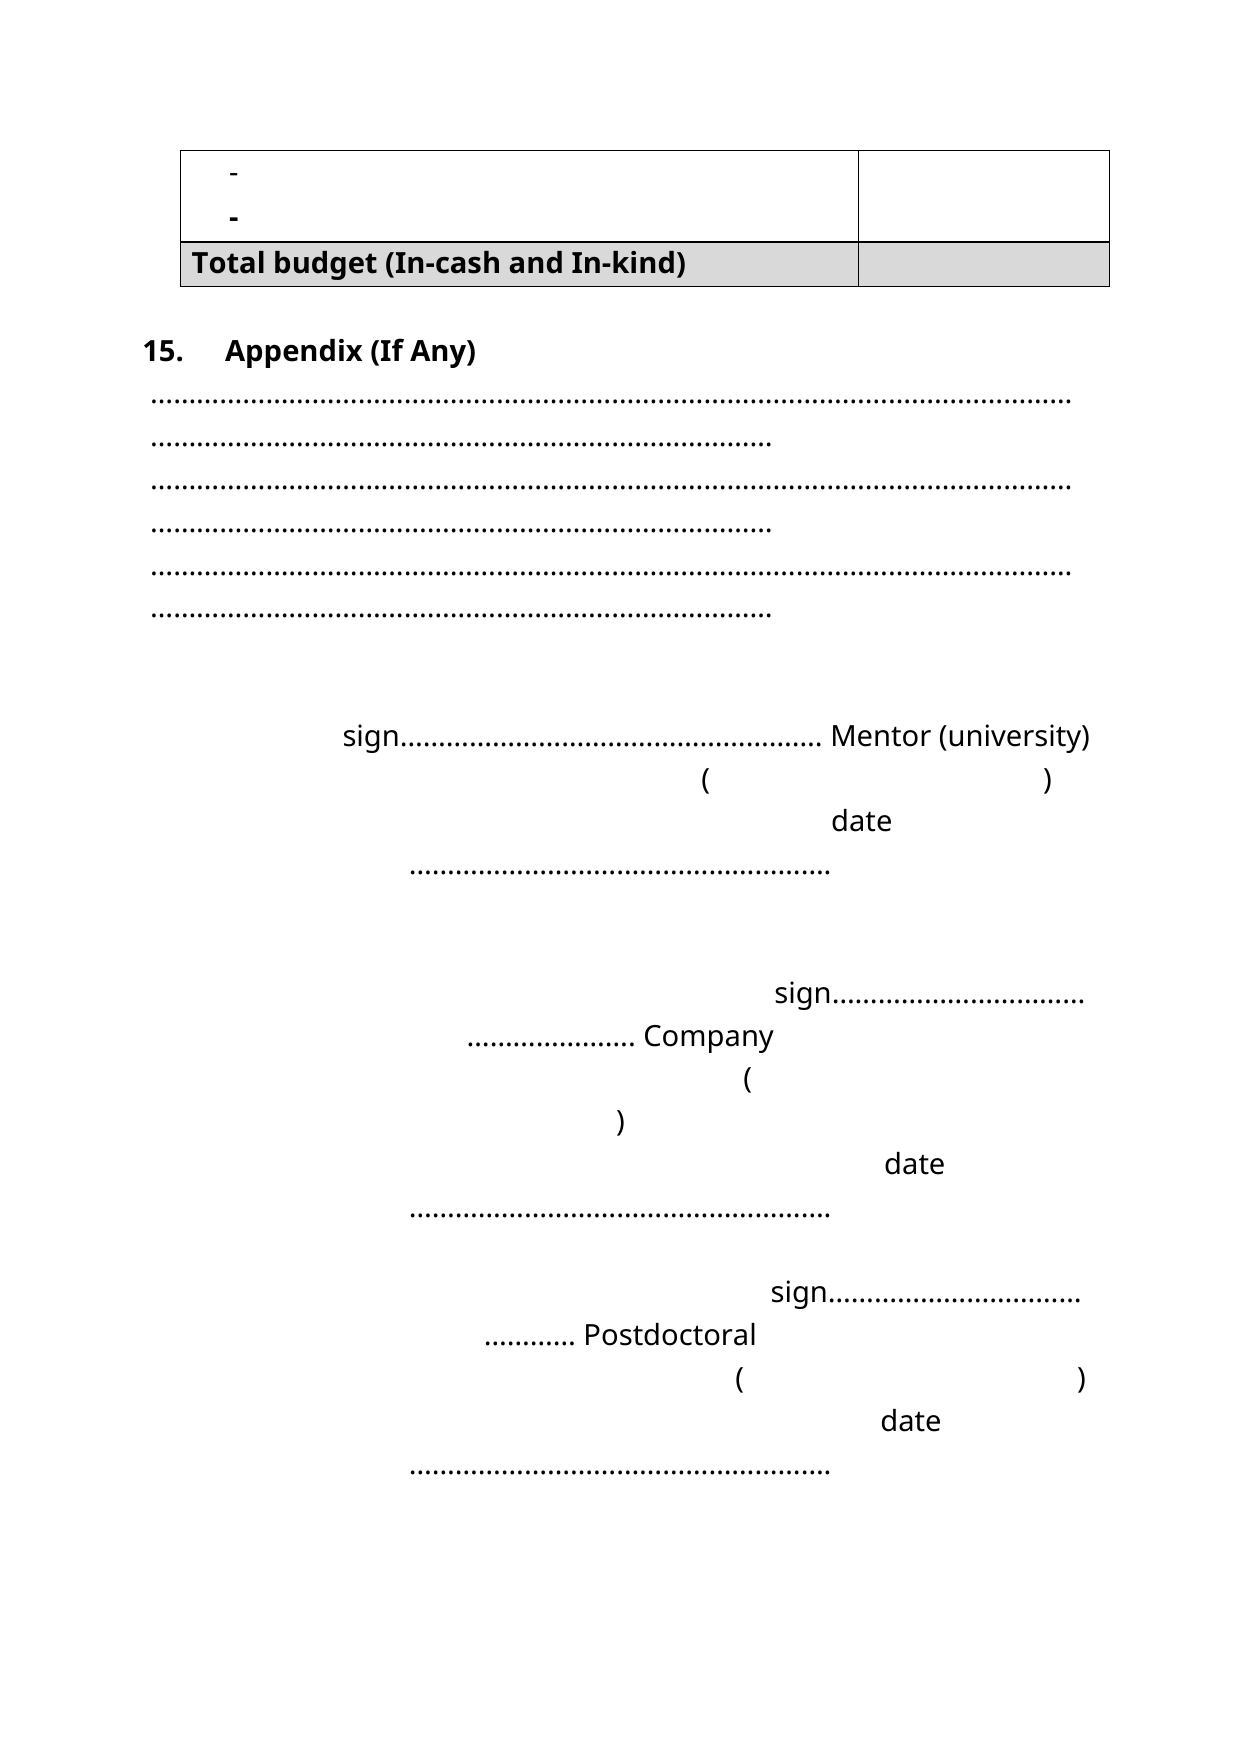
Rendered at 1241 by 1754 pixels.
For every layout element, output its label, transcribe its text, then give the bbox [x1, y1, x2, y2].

text ………………………………………………………………………………………………………………………………………………………………………………… [150, 458, 1090, 541]
table_cell Total budget (In-cash and In-kind) [181, 243, 858, 286]
text ………………………………………………………………………………………………………………………………………………………………………………… [150, 544, 1090, 626]
text date ………………………………………………. [150, 1143, 1090, 1226]
table_cell [859, 243, 1109, 286]
list Appendix (If Any) [142, 330, 1090, 369]
text ………………………………………………………………………………………………………………………………………………………………………………… [150, 373, 1090, 455]
table_cell [859, 151, 1109, 241]
text ( ) [150, 1058, 1090, 1140]
text date ………………………………………………. [150, 1400, 1090, 1483]
text ( ) [150, 1357, 1090, 1397]
table_cell In-kind [181, 151, 858, 241]
text date ………………………………………………. [150, 801, 1090, 883]
text sign……………………………………… Postdoctoral [150, 1272, 1090, 1354]
text sign………………………………………………. Company [150, 972, 1090, 1054]
text ( ) [150, 758, 1090, 798]
text sign………………………………………………. Mentor (university) [150, 715, 1090, 755]
